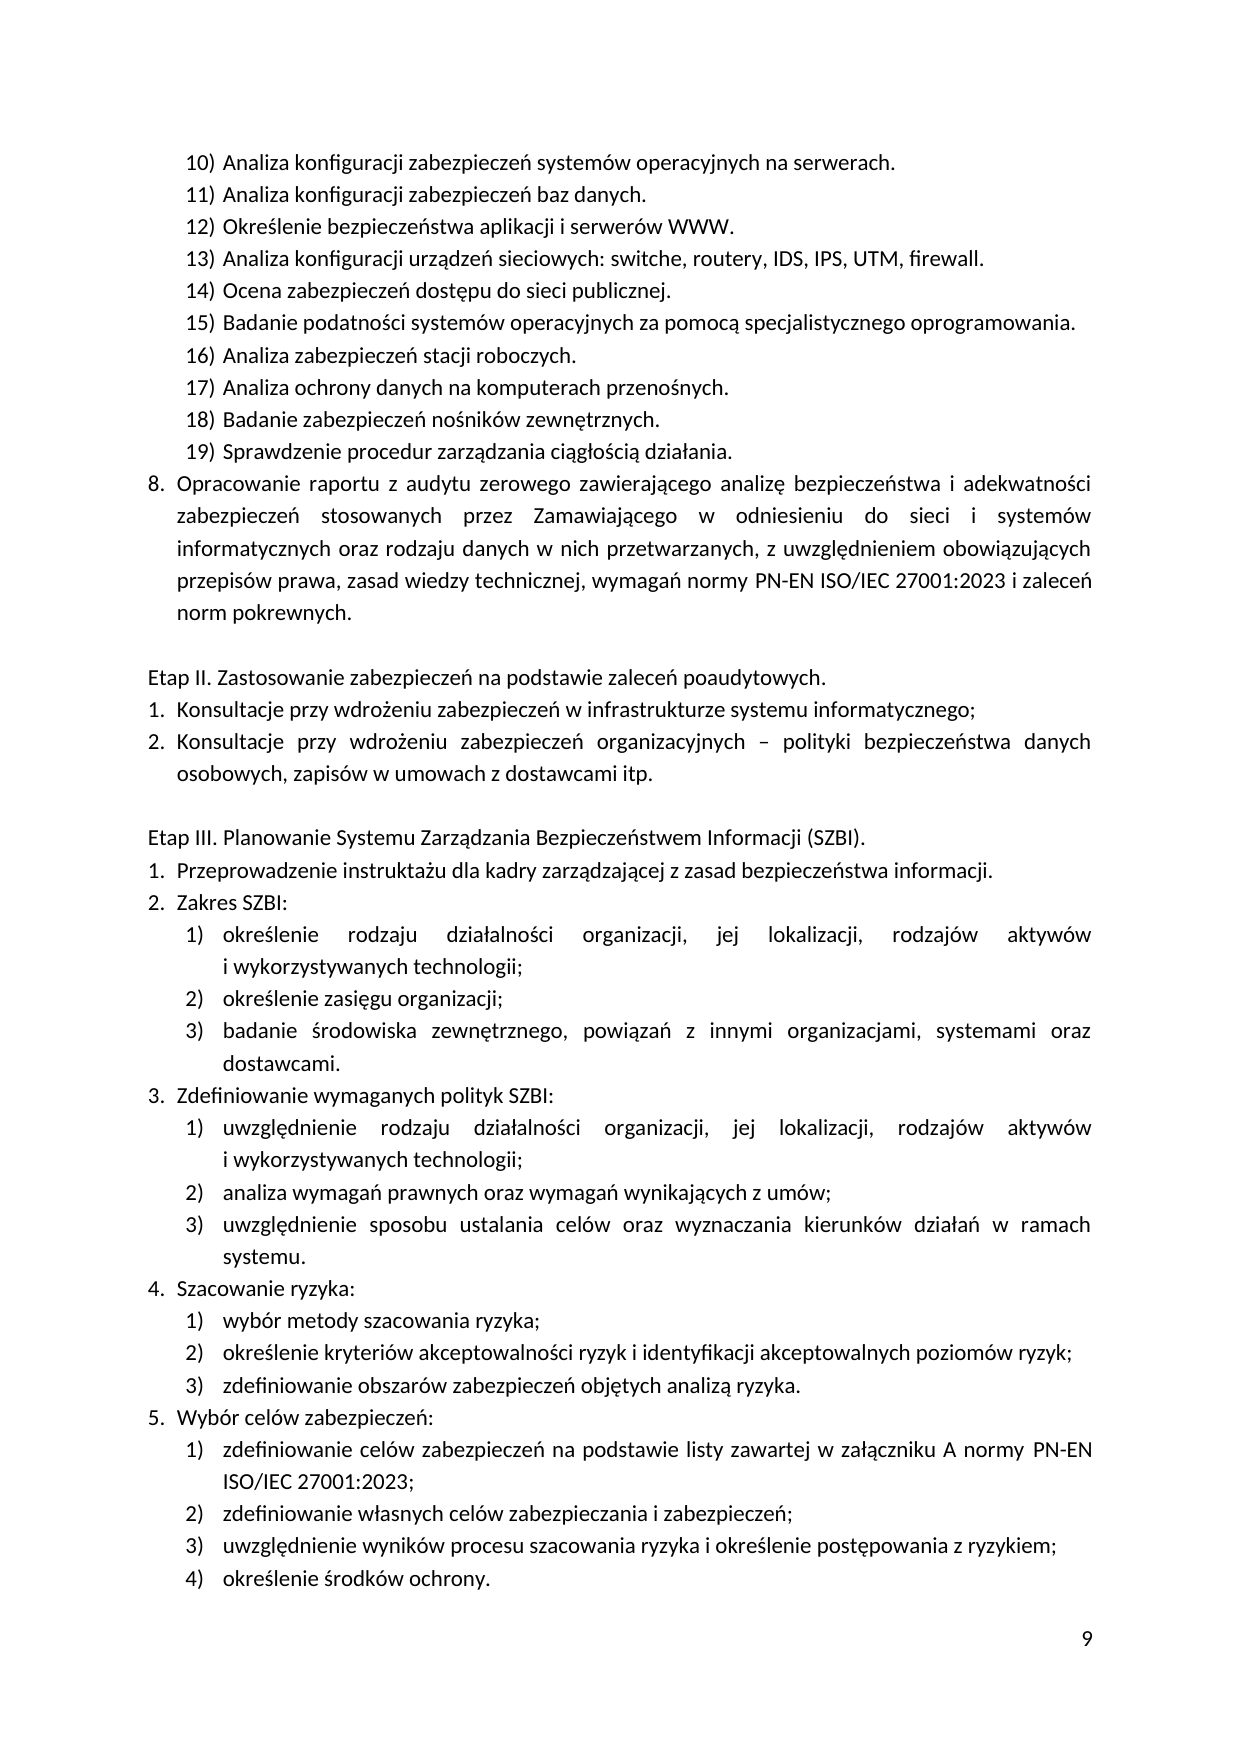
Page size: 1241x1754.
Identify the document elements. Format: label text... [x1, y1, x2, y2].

list określenie środków ochrony. [185, 1564, 1093, 1592]
list zdefiniowanie własnych celów zabezpieczania i zabezpieczeń; [185, 1499, 1093, 1527]
list Wybór celów zabezpieczeń: [148, 1403, 1093, 1431]
list Określenie bezpieczeństwa aplikacji i serwerów WWW. [185, 212, 1093, 240]
list uwzględnienie sposobu ustalania celów oraz wyznaczania kierunków działań w ramach systemu. [185, 1210, 1093, 1270]
text Etap III. Planowanie Systemu Zarządzania Bezpieczeństwem Informacji (SZBI). [148, 823, 1093, 852]
list Ocena zabezpieczeń dostępu do sieci publicznej. [185, 276, 1093, 304]
text Etap II. Zastosowanie zabezpieczeń na podstawie zaleceń poaudytowych. [148, 663, 1093, 691]
list Konsultacje przy wdrożeniu zabezpieczeń organizacyjnych – polityki bezpieczeństwa danych osobowych, zapisów w umowach z dostawcami itp. [148, 727, 1093, 787]
list Szacowanie ryzyka: [148, 1274, 1093, 1302]
list Badanie podatności systemów operacyjnych za pomocą specjalistycznego oprogramowania. [185, 308, 1093, 337]
list uwzględnienie rodzaju działalności organizacji, jej lokalizacji, rodzajów aktywów i wykorzystywanych technologii; [185, 1113, 1093, 1173]
list Analiza konfiguracji urządzeń sieciowych: switche, routery, IDS, IPS, UTM, firewall. [185, 244, 1093, 272]
list określenie kryteriów akceptowalności ryzyk i identyfikacji akceptowalnych poziomów ryzyk; [185, 1338, 1093, 1367]
list zdefiniowanie celów zabezpieczeń na podstawie listy zawartej w załączniku A normy PN-EN ISO/IEC 27001:2023; [185, 1435, 1093, 1495]
list uwzględnienie wyników procesu szacowania ryzyka i określenie postępowania z ryzykiem; [185, 1532, 1093, 1560]
list określenie rodzaju działalności organizacji, jej lokalizacji, rodzajów aktywów i wykorzystywanych technologii; [185, 920, 1093, 980]
list Badanie zabezpieczeń nośników zewnętrznych. [185, 405, 1093, 433]
list analiza wymagań prawnych oraz wymagań wynikających z umów; [185, 1178, 1093, 1206]
list Opracowanie raportu z audytu zerowego zawierającego analizę bezpieczeństwa i adekwatności zabezpieczeń stosowanych przez Zamawiającego w odniesieniu do sieci i systemów informatycznych oraz rodzaju danych w nich przetwarzanych, z uwzględnieniem obowiązujących przepisów prawa, zasad wiedzy technicznej, wymagań normy PN-EN ISO/IEC 27001:2023 i zaleceń norm pokrewnych. [148, 469, 1093, 626]
list Przeprowadzenie instruktażu dla kadry zarządzającej z zasad bezpieczeństwa informacji. [148, 856, 1093, 884]
list Zakres SZBI: [148, 888, 1093, 916]
list Zdefiniowanie wymaganych polityk SZBI: [148, 1081, 1093, 1109]
list Analiza ochrony danych na komputerach przenośnych. [185, 373, 1093, 401]
list zdefiniowanie obszarów zabezpieczeń objętych analizą ryzyka. [185, 1371, 1093, 1399]
list badanie środowiska zewnętrznego, powiązań z innymi organizacjami, systemami oraz dostawcami. [185, 1017, 1093, 1077]
list Sprawdzenie procedur zarządzania ciągłością działania. [185, 437, 1093, 465]
list wybór metody szacowania ryzyka; [185, 1306, 1093, 1334]
list określenie zasięgu organizacji; [185, 984, 1093, 1012]
list Analiza zabezpieczeń stacji roboczych. [185, 341, 1093, 369]
list Analiza konfiguracji zabezpieczeń baz danych. [185, 180, 1093, 208]
list Analiza konfiguracji zabezpieczeń systemów operacyjnych na serwerach. [185, 148, 1093, 176]
list Konsultacje przy wdrożeniu zabezpieczeń w infrastrukturze systemu informatycznego; [148, 695, 1093, 723]
